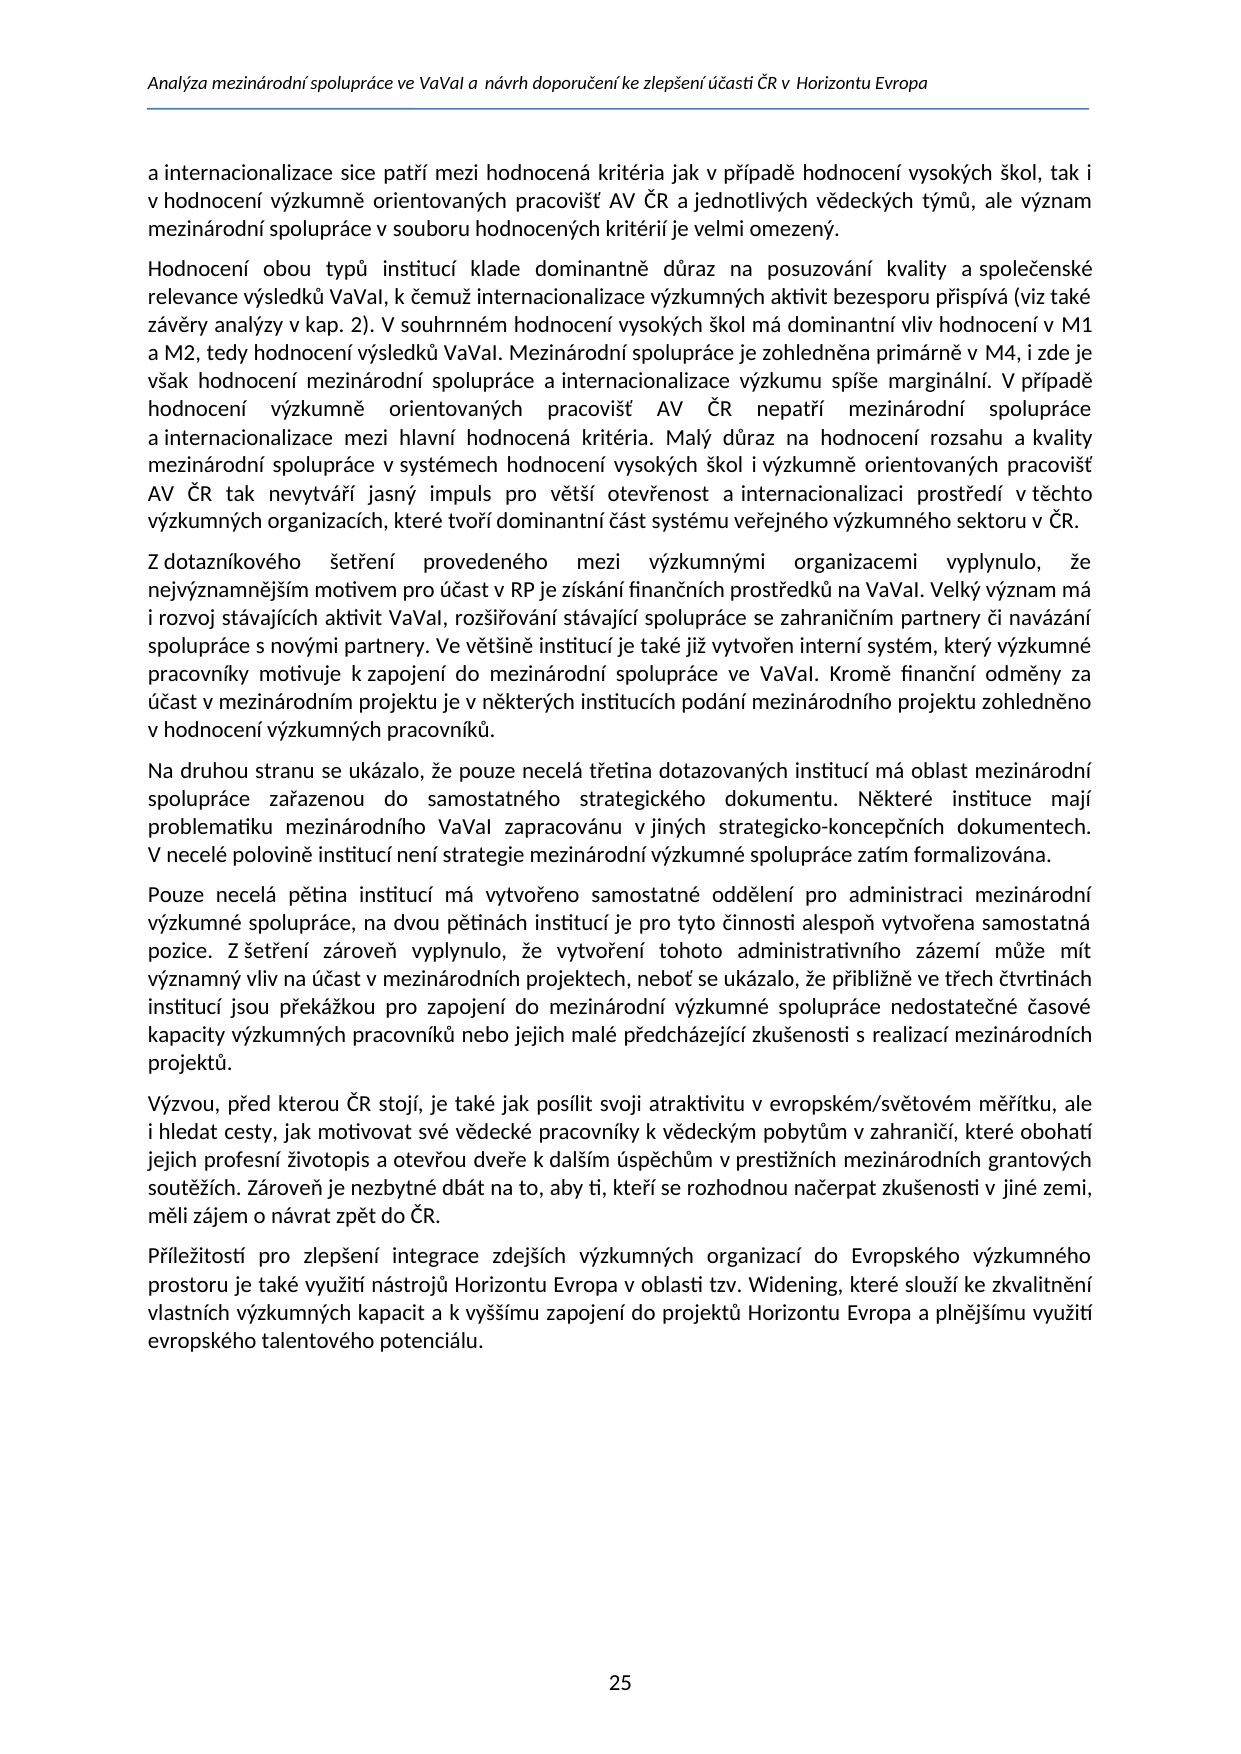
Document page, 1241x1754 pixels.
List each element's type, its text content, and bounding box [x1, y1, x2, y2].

text Na druhou stranu se ukázalo, že pouze necelá třetina dotazovaných institucí má oblast mezinárodní spolupráce zařazenou do samostatného strategického dokumentu. Některé instituce mají problematiku mezinárodního VaVaI zapracovánu v jiných strategicko-koncepčních dokumentech. V necelé polovině institucí není strategie mezinárodní výzkumné spolupráce zatím formalizována. [148, 756, 1092, 868]
text Z dotazníkového šetření provedeného mezi výzkumnými organizacemi vyplynulo, že nejvýznamnějším motivem pro účast v RP je získání finančních prostředků na VaVaI. Velký význam má i rozvoj stávajících aktivit VaVaI, rozšiřování stávající spolupráce se zahraničním partnery či navázání spolupráce s novými partnery. Ve většině institucí je také již vytvořen interní systém, který výzkumné pracovníky motivuje k zapojení do mezinárodní spolupráce ve VaVaI. Kromě finanční odměny za účast v mezinárodním projektu je v některých institucích podání mezinárodního projektu zohledněno v hodnocení výzkumných pracovníků. [148, 547, 1092, 743]
text Pouze necelá pětina institucí má vytvořeno samostatné oddělení pro administraci mezinárodní výzkumné spolupráce, na dvou pětinách institucí je pro tyto činnosti alespoň vytvořena samostatná pozice. Z šetření zároveň vyplynulo, že vytvoření tohoto administrativního zázemí může mít významný vliv na účast v mezinárodních projektech, neboť se ukázalo, že přibližně ve třech čtvrtinách institucí jsou překážkou pro zapojení do mezinárodní výzkumné spolupráce nedostatečné časové kapacity výzkumných pracovníků nebo jejich malé předcházející zkušenosti s realizací mezinárodních projektů. [148, 880, 1092, 1077]
text Výzvou, před kterou ČR stojí, je také jak posílit svoji atraktivitu v evropském/světovém měřítku, ale i hledat cesty, jak motivovat své vědecké pracovníky k vědeckým pobytům v zahraničí, které obohatí jejich profesní životopis a otevřou dveře k dalším úspěchům v prestižních mezinárodních grantových soutěžích. Zároveň je nezbytné dbát na to, aby ti, kteří se rozhodnou načerpat zkušenosti v jiné zemi, měli zájem o návrat zpět do ČR. [148, 1089, 1092, 1229]
text Hodnocení obou typů institucí klade dominantně důraz na posuzování kvality a společenské relevance výsledků VaVaI, k čemuž internacionalizace výzkumných aktivit bezesporu přispívá (viz také závěry analýzy v kap. 2). V souhrnném hodnocení vysokých škol má dominantní vliv hodnocení v M1 a M2, tedy hodnocení výsledků VaVaI. Mezinárodní spolupráce je zohledněna primárně v M4, i zde je však hodnocení mezinárodní spolupráce a internacionalizace výzkumu spíše marginální. V případě hodnocení výzkumně orientovaných pracovišť AV ČR nepatří mezinárodní spolupráce a internacionalizace mezi hlavní hodnocená kritéria. Malý důraz na hodnocení rozsahu a kvality mezinárodní spolupráce v systémech hodnocení vysokých škol i výzkumně orientovaných pracovišť AV ČR tak nevytváří jasný impuls pro větší otevřenost a internacionalizaci prostředí v těchto výzkumných organizacích, které tvoří dominantní část systému veřejného výzkumného sektoru v ČR. [148, 254, 1092, 535]
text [148, 158, 1092, 242]
text Příležitostí pro zlepšení integrace zdejších výzkumných organizací do Evropského výzkumného prostoru je také využití nástrojů Horizontu Evropa v oblasti tzv. Widening, které slouží ke zkvalitnění vlastních výzkumných kapacit a k vyššímu zapojení do projektů Horizontu Evropa a plnějšímu využití evropského talentového potenciálu. [148, 1242, 1092, 1354]
